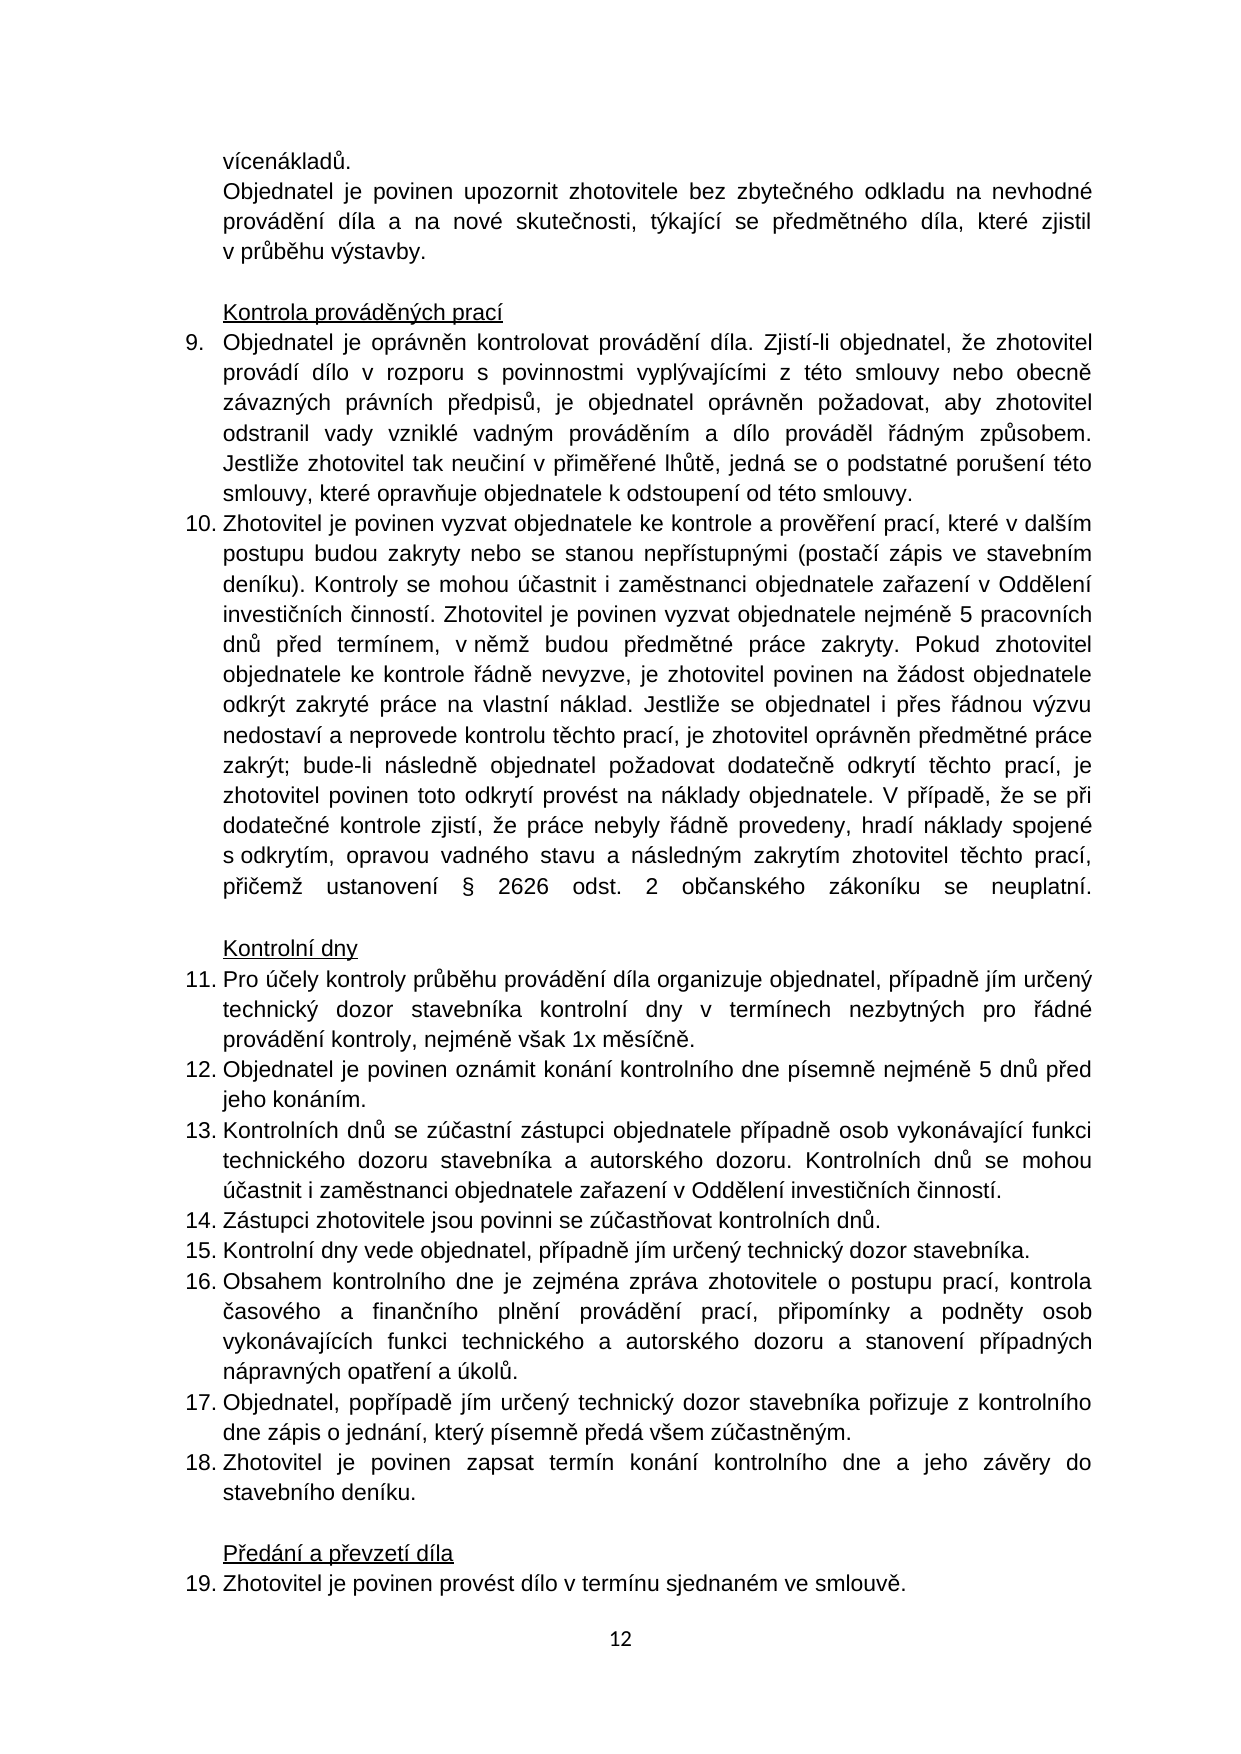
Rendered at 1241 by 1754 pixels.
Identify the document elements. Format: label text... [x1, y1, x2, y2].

list Předání a převzetí díla [223, 1539, 1093, 1566]
list Pro účely kontroly průběhu provádění díla organizuje objednatel, případně jím určený technický dozor stavebníka kontrolní dny v termínech nezbytných pro řádné provádění kontroly, nejméně však 1x měsíčně. [185, 966, 1093, 1052]
list Objednatel, popřípadě jím určený technický dozor stavebníka pořizuje z kontrolního dne zápis o jednání, který písemně předá všem zúčastněným. [185, 1388, 1093, 1445]
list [185, 148, 1093, 264]
list Zhotovitel je povinen zapsat termín konání kontrolního dne a jeho závěry do stavebního deníku. [185, 1449, 1093, 1505]
list Kontrolních dnů se zúčastní zástupci objednatele případně osob vykonávající funkci technického dozoru stavebníka a autorského dozoru. Kontrolních dnů se mohou účastnit i zaměstnanci objednatele zařazení v Oddělení investičních činností. [185, 1117, 1093, 1203]
list Kontrolní dny vede objednatel, případně jím určený technický dozor stavebníka. [185, 1237, 1093, 1264]
list Zástupci zhotovitele jsou povinni se zúčastňovat kontrolních dnů. [185, 1207, 1093, 1233]
list Zhotovitel je povinen provést dílo v termínu sjednaném ve smlouvě. [185, 1570, 1093, 1596]
list Kontrolní dny [223, 935, 1093, 962]
list Objednatel je oprávněn kontrolovat provádění díla. Zjistí-li objednatel, že zhotovitel provádí dílo v rozporu s povinnostmi vyplývajícími z této smlouvy nebo obecně závazných právních předpisů, je objednatel oprávněn požadovat, aby zhotovitel odstranil vady vzniklé vadným prováděním a dílo prováděl řádným způsobem. Jestliže zhotovitel tak neučiní v přiměřené lhůtě, jedná se o podstatné porušení této smlouvy, které opravňuje objednatele k odstoupení od této smlouvy. [185, 329, 1093, 506]
list Kontrola prováděných prací [223, 268, 1093, 325]
list Obsahem kontrolního dne je zejména zpráva zhotovitele o postupu prací, kontrola časového a finančního plnění provádění prací, připomínky a podněty osob vykonávajících funkci technického a autorského dozoru a stanovení případných nápravných opatření a úkolů. [185, 1268, 1093, 1384]
list Objednatel je povinen oznámit konání kontrolního dne písemně nejméně 5 dnů před jeho konáním. [185, 1056, 1093, 1113]
list Zhotovitel je povinen vyzvat objednatele ke kontrole a prověření prací, které v dalším postupu budou zakryty nebo se stanou nepřístupnými (postačí zápis ve stavebním deníku). Kontroly se mohou účastnit i zaměstnanci objednatele zařazení v Oddělení investičních činností. Zhotovitel je povinen vyzvat objednatele nejméně 5 pracovních dnů před termínem, v němž budou předmětné práce zakryty. Pokud zhotovitel objednatele ke kontrole řádně nevyzve, je zhotovitel povinen na žádost objednatele odkrýt zakryté práce na vlastní náklad. Jestliže se objednatel i přes řádnou výzvu nedostaví a neprovede kontrolu těchto prací, je zhotovitel oprávněn předmětné práce zakrýt; bude-li následně objednatel požadovat dodatečně odkrytí těchto prací, je zhotovitel povinen toto odkrytí provést na náklady objednatele. V případě, že se při dodatečné kontrole zjistí, že práce nebyly řádně provedeny, hradí náklady spojené s odkrytím, opravou vadného stavu a následným zakrytím zhotovitel těchto prací, přičemž ustanovení § 2626 odst. 2 občanského zákoníku se neuplatní. [185, 510, 1093, 931]
